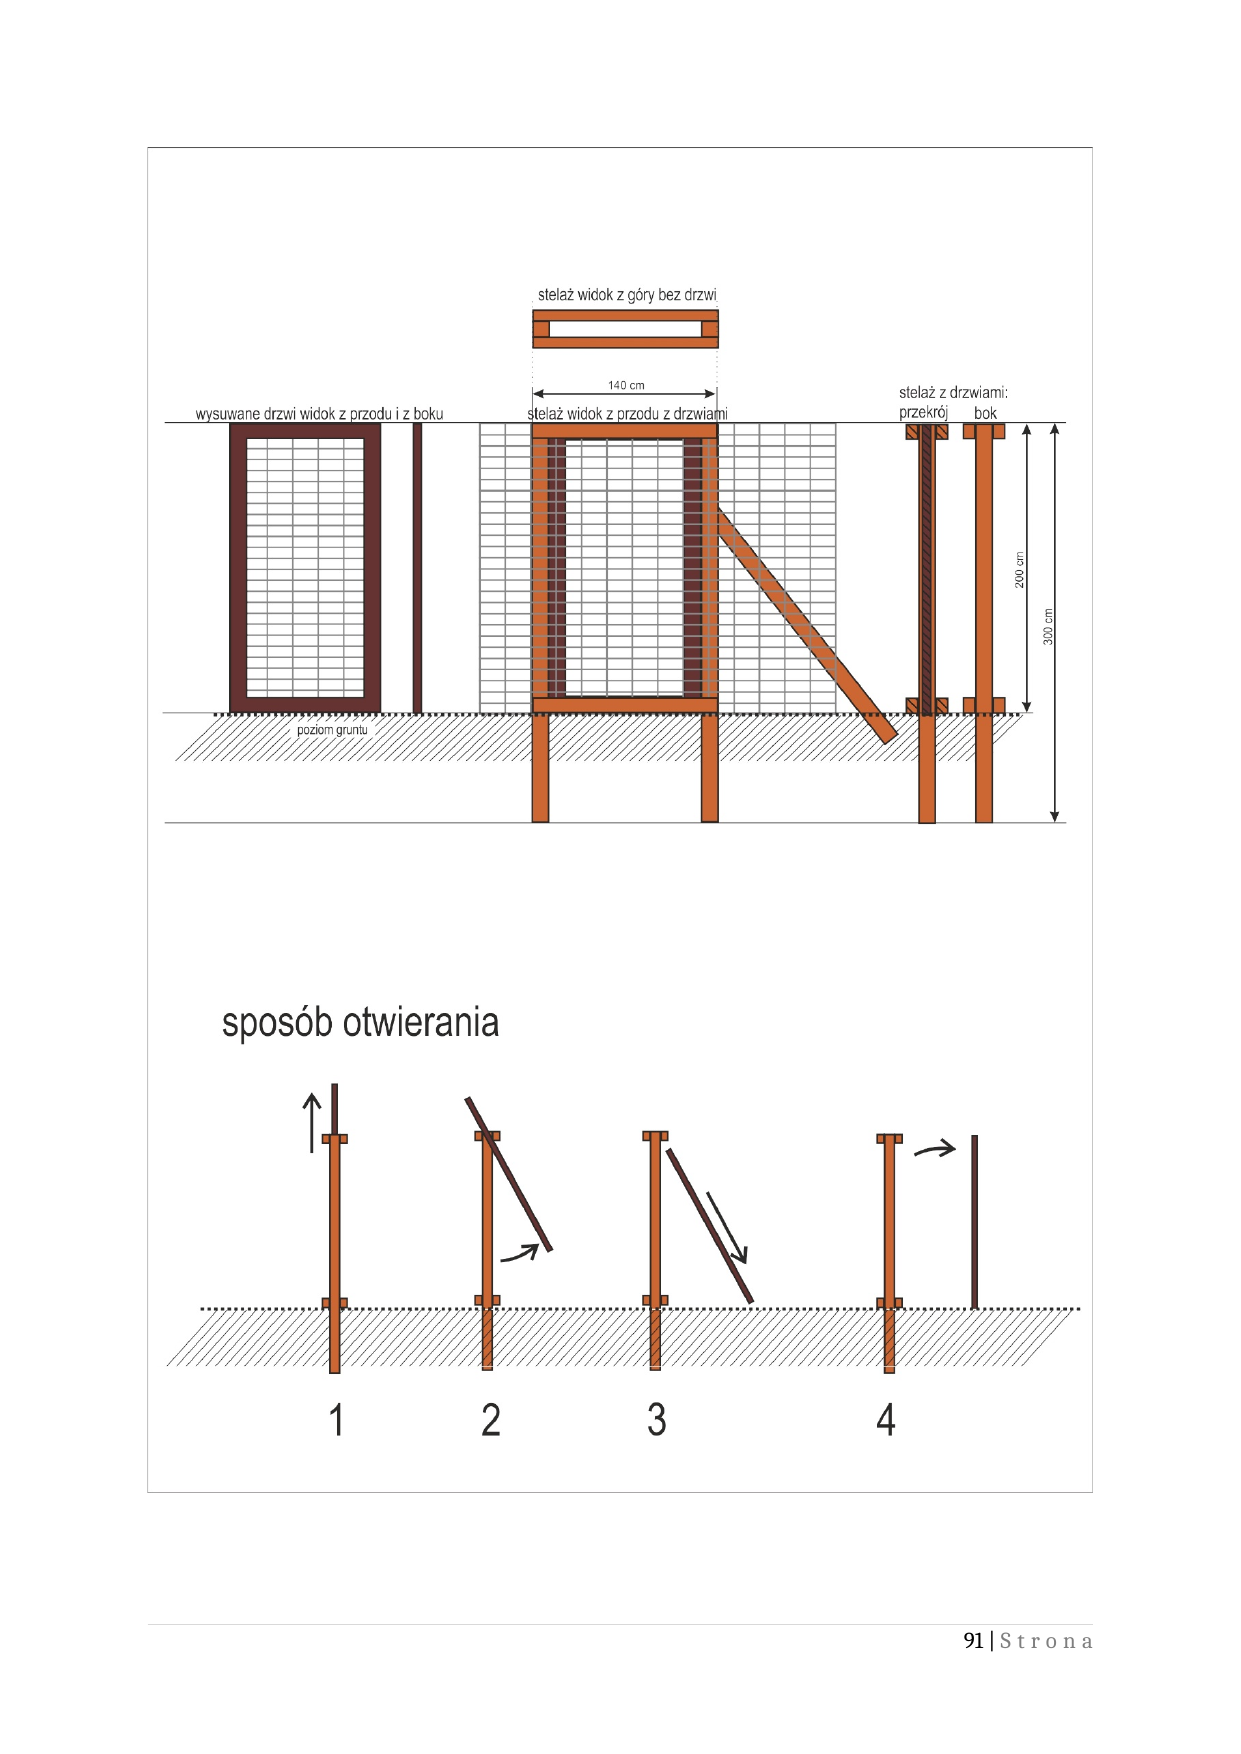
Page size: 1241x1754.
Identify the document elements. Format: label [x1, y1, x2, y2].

picture [147, 147, 1093, 1493]
